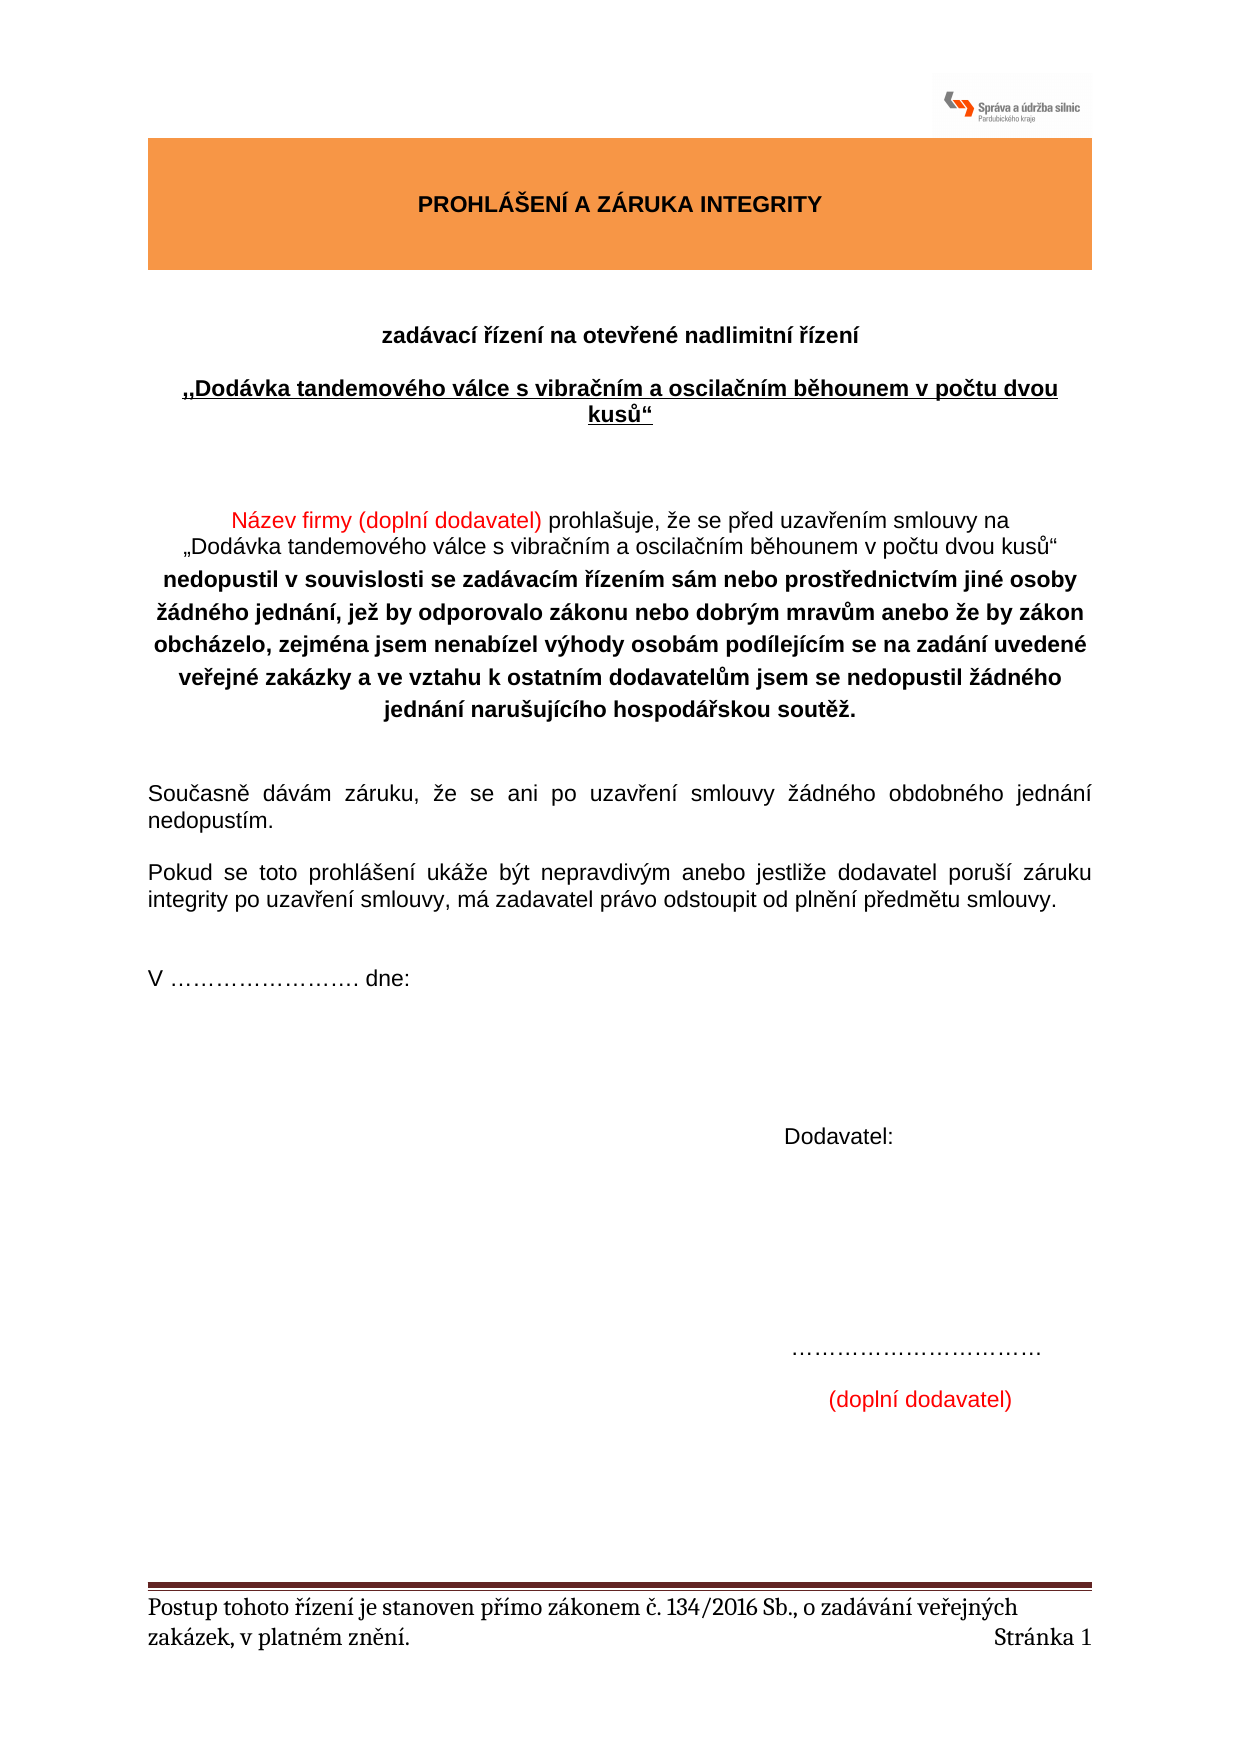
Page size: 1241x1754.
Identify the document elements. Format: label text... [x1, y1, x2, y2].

text ,,Dodávka tandemového válce s vibračním a oscilačním běhounem v počtu dvou kusů“ [148, 375, 1092, 428]
text Dodavatel: [148, 1123, 1092, 1176]
text (doplní dodavatel) [148, 1386, 1092, 1439]
text …………………………… [148, 1334, 1092, 1386]
text „Dodávka tandemového válce s vibračním a oscilačním běhounem v počtu dvou kusů“ nedopustil v souvislosti se zadávacím řízením sám nebo prostřednictvím jiné osoby žádného jednání, jež by odporovalo zákonu nebo dobrým mravům anebo že by zákon obcházelo, zejména jsem nenabízel výhody osobám podílejícím se na zadání uvedené veřejné zakázky a ve vztahu k ostatním dodavatelům jsem se nedopustil žádného jednání narušujícího hospodářskou soutěž. [148, 533, 1092, 723]
text Pokud se toto prohlášení ukáže být nepravdivým anebo jestliže dodavatel poruší záruku integrity po uzavření smlouvy, má zadavatel právo odstoupit od plnění předmětu smlouvy. [148, 859, 1092, 912]
text Současně dávám záruku, že se ani po uzavření smlouvy žádného obdobného jednání nedopustím. [148, 780, 1092, 833]
text zadávací řízení na otevřené nadlimitní řízení [148, 322, 1092, 349]
text PROHLÁŠENÍ A ZÁRUKA INTEGRITY [148, 191, 1092, 217]
text V ……………………. dne: [148, 965, 1092, 991]
picture [931, 73, 1093, 138]
text Název firmy (doplní dodavatel) prohlašuje, že se před uzavřením smlouvy na [148, 507, 1092, 533]
